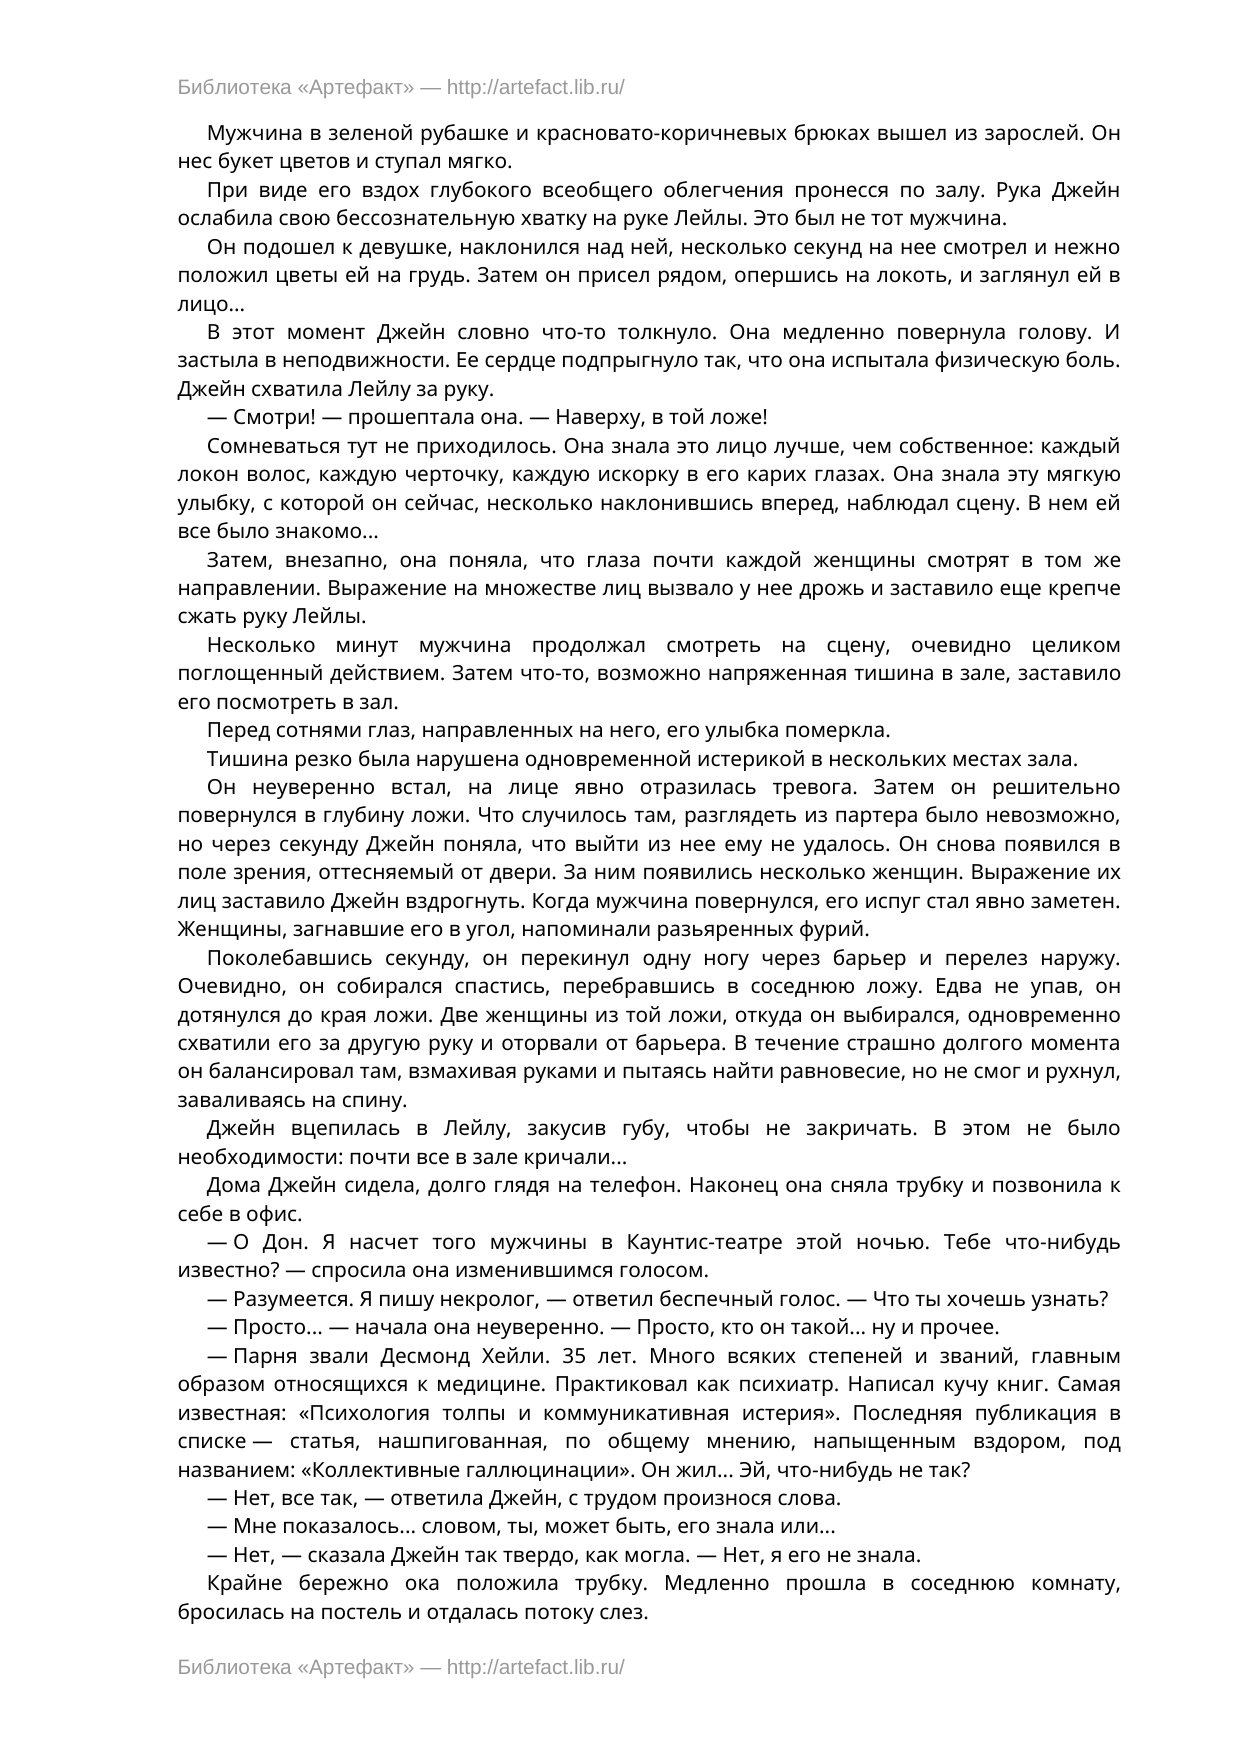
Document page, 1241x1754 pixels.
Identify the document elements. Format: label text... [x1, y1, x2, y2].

text Сомневаться тут не приходилось. Она знала это лицо лучше, чем собственное: каждый локон волос, каждую черточку, каждую искорку в его карих глазах. Она знала эту мягкую улыбку, с которой он сейчас, несколько наклонившись вперед, наблюдал сцену. В нем ей все было знакомо... [177, 431, 1122, 545]
text Перед сотнями глаз, направленных на него, его улыбка померкла. [177, 715, 1122, 744]
text — Разумеется. Я пишу некролог, — ответил беспечный голос. — Что ты хочешь узнать? [177, 1284, 1122, 1312]
text Крайне бережно ока положила трубку. Медленно прошла в соседнюю комнату, бросилась на постель и отдалась потоку слез. [177, 1568, 1122, 1625]
text Затем, внезапно, она поняла, что глаза почти каждой женщины смотрят в том же направлении. Выражение на множестве лиц вызвало у нее дрожь и заставило еще крепче сжать руку Лейлы. [177, 545, 1122, 630]
text — Просто... — начала она неуверенно. — Просто, кто он такой... ну и прочее. [177, 1312, 1122, 1341]
text В этот момент Джейн словно что-то толкнуло. Она медленно повернула голову. И застыла в неподвижности. Ее сердце подпрыгнуло так, что она испытала физическую боль. Джейн схватила Лейлу за руку. [177, 317, 1122, 402]
text Дома Джейн сидела, долго глядя на телефон. Наконец она сняла трубку и позвонила к себе в офис. [177, 1170, 1122, 1227]
text Поколебавшись секунду, он перекинул одну ногу через барьер и перелез наружу. Очевидно, он собирался спастись, перебравшись в соседнюю ложу. Едва не упав, он дотянулся до края ложи. Две женщины из той ложи, откуда он выбирался, одновременно схватили его за другую руку и оторвали от барьера. В течение страшно долгого момента он балансировал там, взмахивая руками и пытаясь найти равновесие, но не смог и рухнул, заваливаясь на спину. [177, 943, 1122, 1113]
text Мужчина в зеленой рубашке и красновато-коричневых брюках вышел из зарослей. Он нес букет цветов и ступал мягко. [177, 118, 1122, 175]
text — Смотри! — прошептала она. — Наверху, в той ложе! [177, 402, 1122, 431]
text Джейн вцепилась в Лейлу, закусив губу, чтобы не закричать. В этом не было необходимости: почти все в зале кричали... [177, 1113, 1122, 1170]
text При виде его вздох глубокого всеобщего облегчения пронесся по залу. Рука Джейн ослабила свою бессознательную хватку на руке Лейлы. Это был не тот мужчина. [177, 175, 1122, 232]
text Он неуверенно встал, на лице явно отразилась тревога. Затем он решительно повернулся в глубину ложи. Что случилось там, разглядеть из партера было невозможно, но через секунду Джейн поняла, что выйти из нее ему не удалось. Он снова появился в поле зрения, оттесняемый от двери. За ним появились несколько женщин. Выражение их лиц заставило Джейн вздрогнуть. Когда мужчина повернулся, его испуг стал явно заметен. Женщины, загнавшие его в угол, напоминали разьяренных фурий. [177, 772, 1122, 943]
text — Мне показалось... словом, ты, может быть, его знала или... [177, 1512, 1122, 1540]
text — Парня звали Десмонд Хейли. 35 лет. Много всяких степеней и званий, главным образом относящихся к медицине. Практиковал как психиатр. Написал кучу книг. Самая известная: «Психология толпы и коммуникативная истерия». Последняя публикация в списке — статья, нашпигованная, по общему мнению, напыщенным вздором, под названием: «Коллективные галлюцинации». Он жил... Эй, что-нибудь не так? [177, 1341, 1122, 1483]
text Несколько минут мужчина продолжал смотреть на сцену, очевидно целиком поглощенный действием. Затем что-то, возможно напряженная тишина в зале, заставило его посмотреть в зал. [177, 630, 1122, 715]
text Он подошел к девушке, наклонился над ней, несколько секунд на нее смотрел и нежно положил цветы ей на грудь. Затем он присел рядом, опершись на локоть, и заглянул ей в лицо... [177, 232, 1122, 317]
text — О Дон. Я насчет того мужчины в Каунтис-театре этой ночью. Тебе что-нибудь известно? — спросила она изменившимся голосом. [177, 1227, 1122, 1284]
text Тишина резко была нарушена одновременной истерикой в нескольких местах зала. [177, 744, 1122, 772]
text — Нет, — сказала Джейн так твердо, как могла. — Нет, я его не знала. [177, 1540, 1122, 1568]
text — Нет, все так, — ответила Джейн, с трудом произнося слова. [177, 1483, 1122, 1512]
